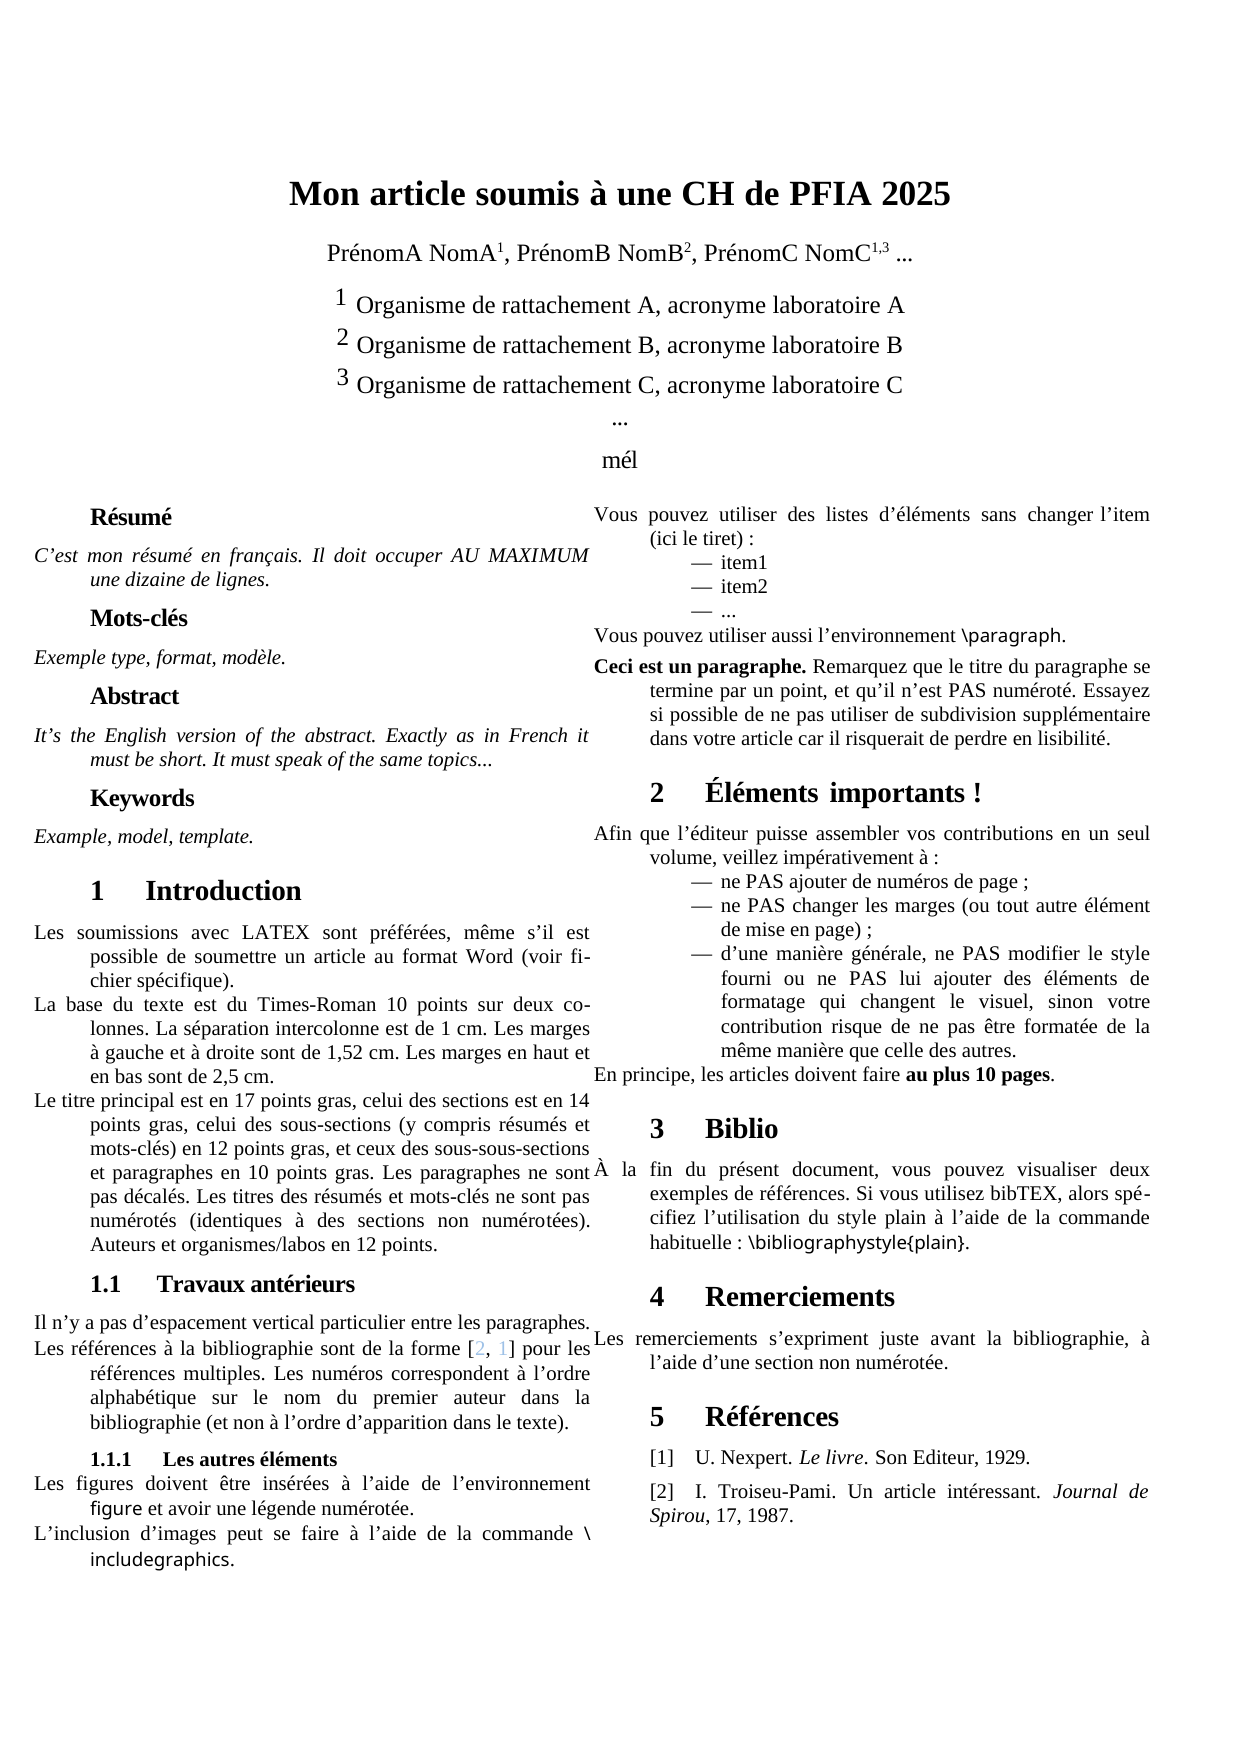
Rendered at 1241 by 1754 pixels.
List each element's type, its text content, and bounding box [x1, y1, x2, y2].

text Les soumissions avec LATEX sont préférées, même s’il est possible de soumettre un article au format Word (voir fichier spécifique). [34, 919, 591, 992]
list item1 [691, 550, 1150, 574]
subtitle Mots-clés [90, 603, 591, 632]
subtitle Remerciements [649, 1279, 1150, 1313]
subtitle Introduction [90, 873, 591, 907]
text It’s the English version of the abstract. Exactly as in French it must be short. It must speak of the same topics... [34, 723, 591, 771]
subtitle Éléments importants ! [649, 775, 1150, 808]
subtitle Résumé [90, 502, 591, 530]
text En principe, les articles doivent faire au plus 10 pages. [620, 1062, 1150, 1086]
subtitle Abstract [90, 681, 591, 710]
list U. Nexpert. Le livre. Son Editeur, 1929. [649, 1445, 1150, 1469]
text À la fin du présent document, vous pouvez visualiser deux exemples de références. Si vous utilisez bibTEX, alors spécifiez l’utilisation du style plain à l’aide de la commande habituelle : \bibliographystyle{plain}. [620, 1157, 1150, 1254]
text PrénomA NomA1, PrénomB NomB2, PrénomC NomC1,3 ... [90, 238, 1150, 267]
text Exemple type, format, modèle. [34, 645, 591, 669]
text L’inclusion d’images peut se faire à l’aide de la commande \includegraphics. [34, 1521, 591, 1572]
text Vous pouvez utiliser des listes d’éléments sans changer l’item (ici le tiret) : [620, 502, 1150, 550]
text mél [90, 446, 1150, 474]
subtitle Références [649, 1399, 1150, 1432]
title Mon article soumis à une CH de PFIA 2025 [90, 173, 1150, 213]
list ne PAS changer les marges (ou tout autre élément de mise en page) ; [691, 893, 1150, 941]
list I. Troiseu-Pami. Un article intéressant. Journal de Spirou, 17, 1987. [649, 1479, 1150, 1527]
text 3 Organisme de rattachement C, acronyme laboratoire C [90, 362, 1150, 399]
text Afin que l’éditeur puisse assembler vos contributions en un seul volume, veillez impérativement à : [620, 821, 1150, 869]
list item2 [691, 574, 1150, 598]
text Vous pouvez utiliser aussi l’environnement \paragraph. [620, 622, 1150, 647]
text 2 Organisme de rattachement B, acronyme laboratoire B [90, 322, 1150, 359]
list ne PAS ajouter de numéros de page ; [691, 869, 1150, 893]
text Ceci est un paragraphe. Remarquez que le titre du paragraphe se termine par un point, et qu’il n’est PAS numéroté. Essayez si possible de ne pas utiliser de subdivision supplémentaire dans votre article car il risquerait de perdre en lisibilité. [620, 654, 1150, 750]
text La base du texte est du Times-Roman 10 points sur deux colonnes. La séparation intercolonne est de 1 cm. Les marges à gauche et à droite sont de 1,52 cm. Les marges en haut et en bas sont de 2,5 cm. [34, 992, 591, 1088]
subtitle Keywords [90, 783, 591, 812]
text Example, model, template. [34, 824, 591, 848]
text ... [90, 402, 1150, 431]
text Il n’y a pas d’espacement vertical particulier entre les paragraphes. [34, 1310, 591, 1334]
subtitle Biblio [649, 1111, 1150, 1144]
subtitle Les autres éléments [90, 1447, 591, 1471]
text Le titre principal est en 17 points gras, celui des sections est en 14 points gras, celui des sous-sections (y compris résumés et mots-clés) en 12 points gras, et ceux des sous-sous-sections et paragraphes en 10 points gras. Les paragraphes ne sont pas décalés. Les titres des résumés et mots-clés ne sont pas numérotés (identiques à des sections non numérotées). Auteurs et organismes/labos en 12 points. [34, 1088, 591, 1256]
text Les figures doivent être insérées à l’aide de l’environnement figure et avoir une légende numérotée. [34, 1471, 591, 1521]
text C’est mon résumé en français. Il doit occuper AU MAXIMUM une dizaine de lignes. [34, 543, 591, 591]
text Les remerciements s’expriment juste avant la bibliographie, à l’aide d’une section non numérotée. [620, 1326, 1150, 1374]
text 1 Organisme de rattachement A, acronyme laboratoire A [90, 282, 1150, 319]
subtitle Travaux antérieurs [90, 1269, 591, 1298]
text Les références à la bibliographie sont de la forme [2, 1] pour les références multiples. Les numéros correspondent à l’ordre alphabétique sur le nom du premier auteur dans la bibliographie (et non à l’ordre d’apparition dans le texte). [34, 1336, 591, 1434]
list d’une manière générale, ne PAS modifier le style fourni ou ne PAS lui ajouter des éléments de formatage qui changent le visuel, sinon votre contribution risque de ne pas être formatée de la même manière que celle des autres. [691, 941, 1150, 1062]
list ... [691, 598, 1150, 622]
